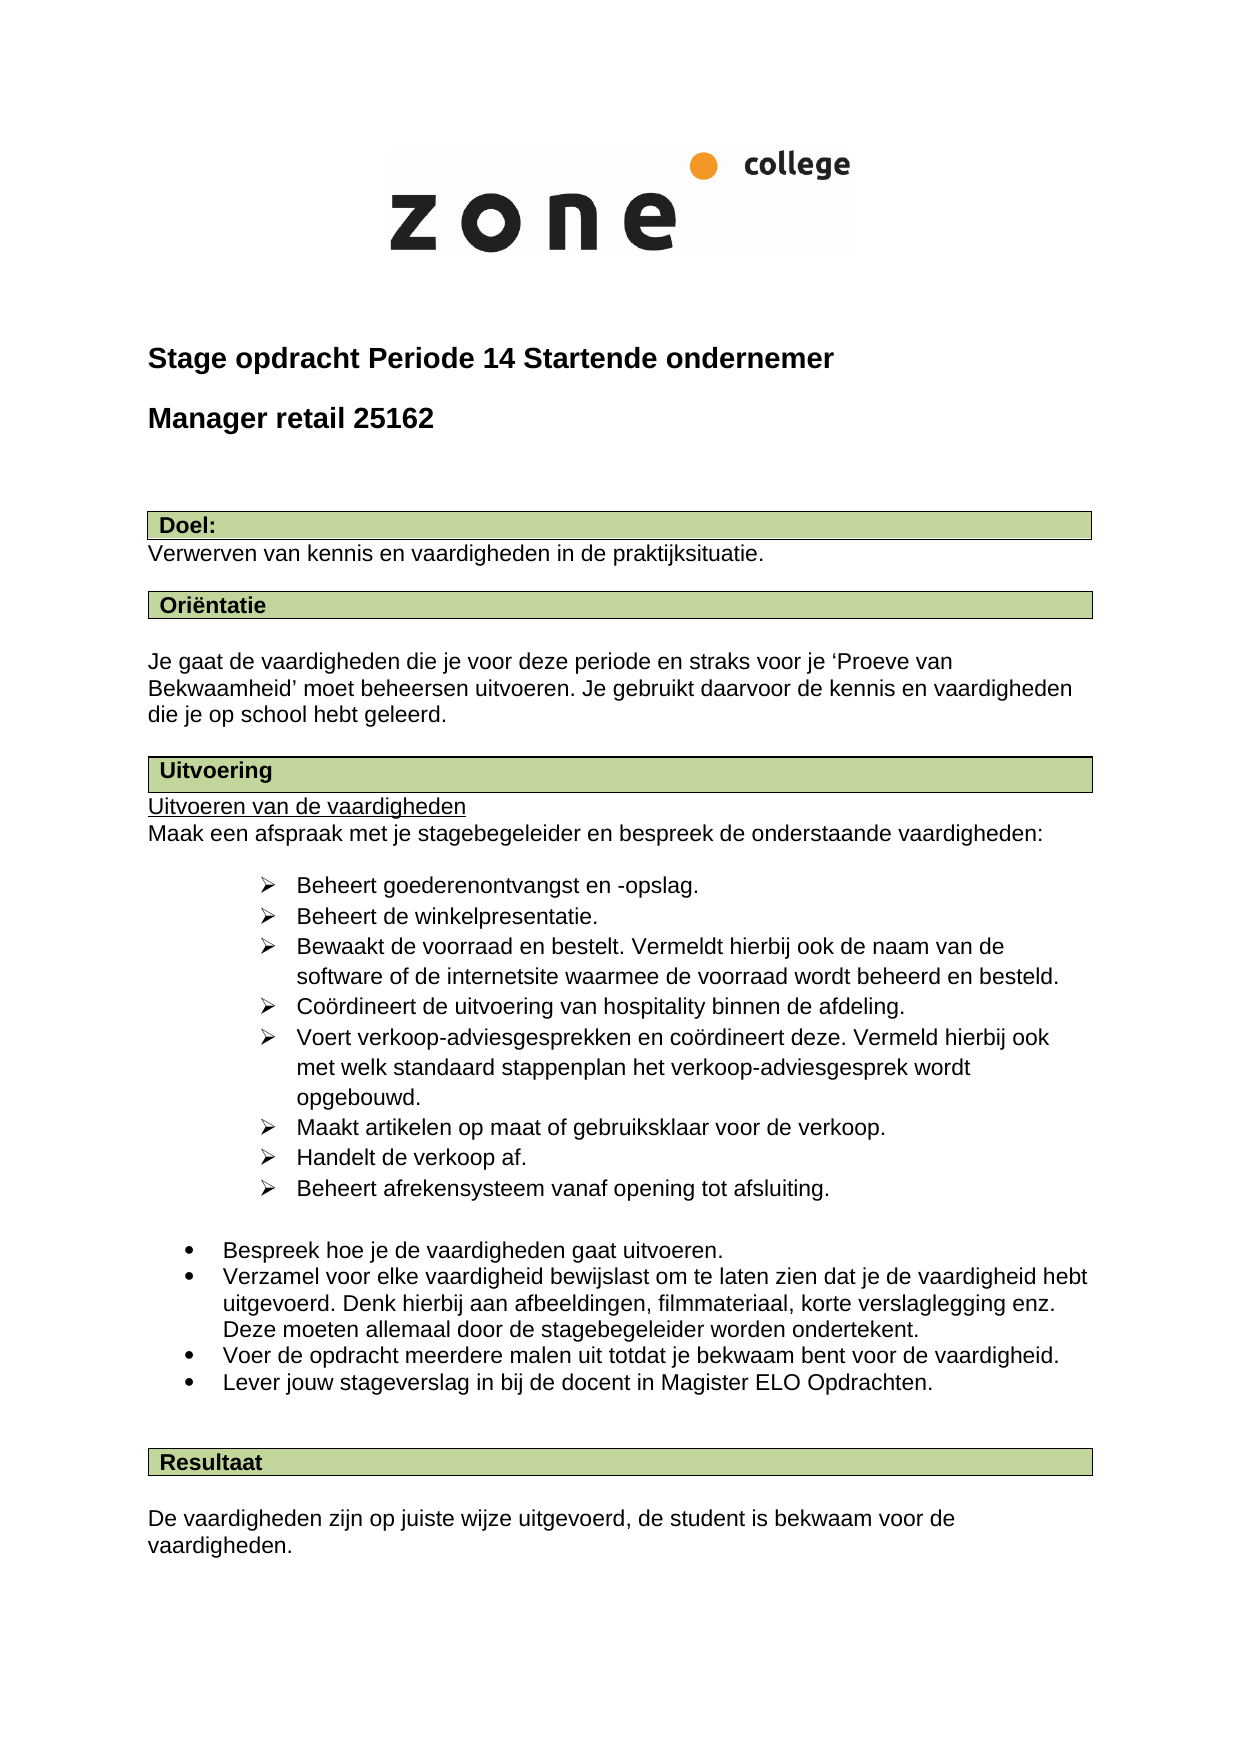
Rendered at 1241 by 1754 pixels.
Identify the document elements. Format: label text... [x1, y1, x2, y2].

list Lever jouw stageverslag in bij de docent in Magister ELO Opdrachten. [185, 1369, 1093, 1395]
text Stage opdracht Periode 14 Startende ondernemer [148, 341, 1093, 375]
list Bewaakt de voorraad en bestelt. Vermeldt hierbij ook de naam van de software of de internetsite waarmee de voorraad wordt beheerd en besteld. [259, 933, 1093, 989]
picture [388, 147, 852, 257]
list Verzamel voor elke vaardigheid bewijslast om te laten zien dat je de vaardigheid hebt uitgevoerd. Denk hierbij aan afbeeldingen, filmmateriaal, korte verslaglegging enz. Deze moeten allemaal door de stagebegeleider worden ondertekent. [185, 1263, 1093, 1342]
list Voert verkoop-adviesgesprekken en coördineert deze. Vermeld hierbij ook met welk standaard stappenplan het verkoop-adviesgesprek wordt opgebouwd. [259, 1023, 1093, 1110]
list Voer de opdracht meerdere malen uit totdat je bekwaam bent voor de vaardigheid. [185, 1342, 1093, 1369]
text Uitvoeren van de vaardigheden [148, 793, 1093, 820]
table_header Oriëntatie [149, 592, 1092, 618]
list Bespreek hoe je de vaardigheden gaat uitvoeren. [185, 1237, 1093, 1263]
text Verwerven van kennis en vaardigheden in de praktijksituatie. [148, 539, 1093, 566]
list Beheert afrekensysteem vanaf opening tot afsluiting. [259, 1174, 1093, 1201]
text Je gaat de vaardigheden die je voor deze periode en straks voor je ‘Proeve van Bekwaamheid’ moet beheersen uitvoeren. Je gebruikt daarvoor de kennis en vaardigheden die je op school hebt geleerd. [148, 648, 1093, 727]
text De vaardigheden zijn op juiste wijze uitgevoerd, de student is bekwaam voor de vaardigheden. [148, 1505, 1093, 1558]
table_header Uitvoering [149, 758, 1092, 792]
list Handelt de verkoop af. [259, 1144, 1093, 1171]
table_header Doel: [148, 512, 1091, 538]
list Coördineert de uitvoering van hospitality binnen de afdeling. [259, 993, 1093, 1019]
list Maakt artikelen op maat of gebruiksklaar voor de verkoop. [259, 1114, 1093, 1140]
table_header Resultaat [149, 1449, 1092, 1475]
text Manager retail 25162 [148, 401, 1093, 434]
text Maak een afspraak met je stagebegeleider en bespreek de onderstaande vaardigheden: [148, 820, 1093, 846]
list Beheert de winkelpresentatie. [259, 903, 1093, 929]
list Beheert goederenontvangst en -opslag. [259, 872, 1093, 899]
